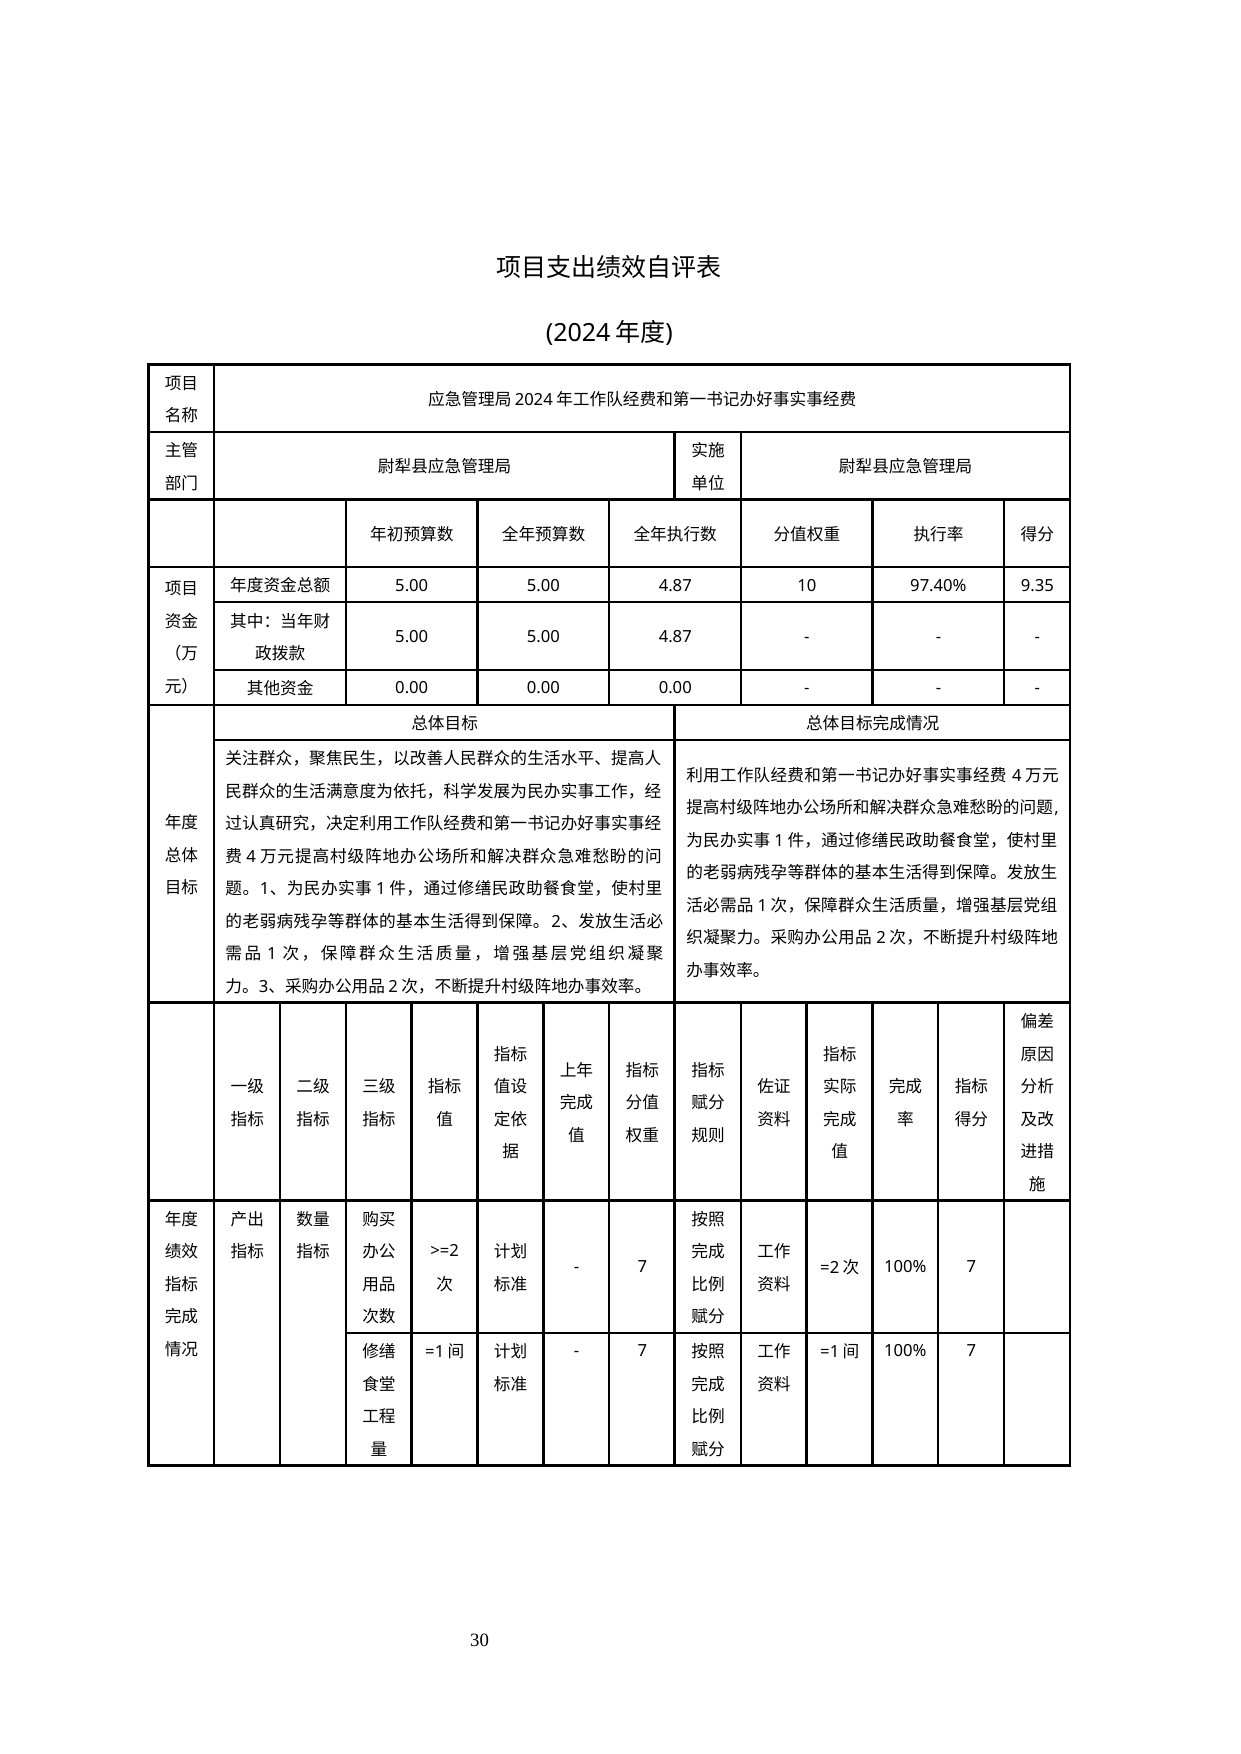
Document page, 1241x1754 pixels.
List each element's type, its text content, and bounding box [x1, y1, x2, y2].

table_cell - [545, 1334, 608, 1464]
table_cell 应急管理局2024年工作队经费和第一书记办好事实事经费 [215, 366, 1069, 431]
table_cell 购买办公用品次数 [347, 1202, 410, 1331]
table_cell 年度绩效指标完成情况 [150, 1202, 213, 1464]
table_cell 三级指标 [347, 1004, 410, 1199]
table_cell 10 [742, 568, 871, 601]
table_cell 偏差原因分析及改进措施 [1005, 1004, 1069, 1199]
table_cell - [1005, 603, 1069, 668]
table_cell 工作资料 [742, 1334, 805, 1464]
table_cell 指标分值权重 [610, 1004, 673, 1199]
table_cell - [1005, 671, 1069, 703]
table_cell 项目名称 [150, 366, 213, 431]
table_cell - [742, 603, 871, 668]
table_cell 5.00 [479, 568, 608, 601]
table_cell [150, 501, 213, 566]
table_cell 实施单位 [676, 433, 740, 498]
table_cell 尉犁县应急管理局 [742, 433, 1069, 498]
table_header 项目支出绩效自评表 [148, 233, 1070, 298]
table_cell 工作资料 [742, 1202, 805, 1331]
table_cell 年度资金总额 [215, 568, 345, 601]
table_cell 4.87 [610, 568, 740, 601]
table_cell 0.00 [347, 671, 476, 703]
table_cell 主管部门 [150, 433, 213, 498]
table_cell 执行率 [874, 501, 1003, 566]
table_cell 全年预算数 [479, 501, 608, 566]
table_cell - [874, 671, 1003, 703]
table_cell 按照完成比例赋分 [676, 1334, 740, 1464]
table_cell =1间 [413, 1334, 476, 1464]
table_cell 年度总体目标 [150, 706, 213, 1001]
table_cell 总体目标 [215, 706, 673, 739]
table_cell 修缮食堂工程量 [347, 1334, 410, 1464]
table_cell 指标赋分规则 [676, 1004, 740, 1199]
table_cell 二级指标 [281, 1004, 345, 1199]
table_cell [1005, 1202, 1069, 1331]
table_cell [215, 501, 345, 566]
table_cell 100% [874, 1202, 937, 1331]
table_cell 按照完成比例赋分 [676, 1202, 740, 1331]
table_cell 佐证资料 [742, 1004, 805, 1199]
table_cell 上年完成值 [545, 1004, 608, 1199]
table_cell 尉犁县应急管理局 [215, 433, 673, 498]
table_cell 得分 [1005, 501, 1069, 566]
table_cell 5.00 [479, 603, 608, 668]
table_cell - [545, 1202, 608, 1331]
table_cell 年初预算数 [347, 501, 476, 566]
table_cell 利用工作队经费和第一书记办好事实事经费4万元提高村级阵地办公场所和解决群众急难愁盼的问题,为民办实事1件，通过修缮民政助餐食堂，使村里的老弱病残孕等群体的基本生活得到保障。发放生活必需品1次，保障群众生活质量，增强基层党组织凝聚力。采购办公用品2次，不断提升村级阵地办事效率。 [676, 741, 1069, 1001]
table_cell (2024年度) [148, 298, 1070, 363]
table_cell 0.00 [610, 671, 740, 703]
table_cell 5.00 [347, 603, 476, 668]
table_cell - [742, 671, 871, 703]
table_cell 关注群众，聚焦民生，以改善人民群众的生活水平、提高人民群众的生活满意度为依托，科学发展为民办实事工作，经过认真研究，决定利用工作队经费和第一书记办好事实事经费4万元提高村级阵地办公场所和解决群众急难愁盼的问题。1、为民办实事1件，通过修缮民政助餐食堂，使村里的老弱病残孕等群体的基本生活得到保障。2、发放生活必需品1次，保障群众生活质量，增强基层党组织凝聚力。3、采购办公用品2次，不断提升村级阵地办事效率。 [215, 741, 673, 1001]
table_cell 97.40% [874, 568, 1003, 601]
table_cell 指标得分 [939, 1004, 1003, 1199]
table_cell 数量指标 [281, 1202, 345, 1464]
table_cell 指标值 [413, 1004, 476, 1199]
table_cell 计划标准 [479, 1334, 542, 1464]
table_cell [150, 1004, 213, 1199]
table_cell 7 [939, 1334, 1003, 1464]
table_cell 一级指标 [215, 1004, 279, 1199]
table_cell =2次 [808, 1202, 871, 1331]
table_cell [1005, 1334, 1069, 1464]
table_cell 7 [939, 1202, 1003, 1331]
table_cell 全年执行数 [610, 501, 740, 566]
table_cell 7 [610, 1334, 673, 1464]
table_cell 计划标准 [479, 1202, 542, 1331]
table_cell 完成率 [874, 1004, 937, 1199]
table_cell 总体目标完成情况 [676, 706, 1069, 739]
table_cell 7 [610, 1202, 673, 1331]
table_cell 产出指标 [215, 1202, 279, 1464]
table_cell >=2次 [413, 1202, 476, 1331]
table_cell 指标实际完成值 [808, 1004, 871, 1199]
table_cell 0.00 [479, 671, 608, 703]
table_cell 5.00 [347, 568, 476, 601]
table_cell 9.35 [1005, 568, 1069, 601]
table_cell 100% [874, 1334, 937, 1464]
table_cell 其他资金 [215, 671, 345, 703]
table_cell 其中：当年财政拨款 [215, 603, 345, 668]
table_cell 4.87 [610, 603, 740, 668]
table_cell =1间 [808, 1334, 871, 1464]
table_cell 分值权重 [742, 501, 871, 566]
table_cell 项目资金 （万元） [150, 568, 213, 703]
table_cell 指标值设定依据 [479, 1004, 542, 1199]
table_cell - [874, 603, 1003, 668]
